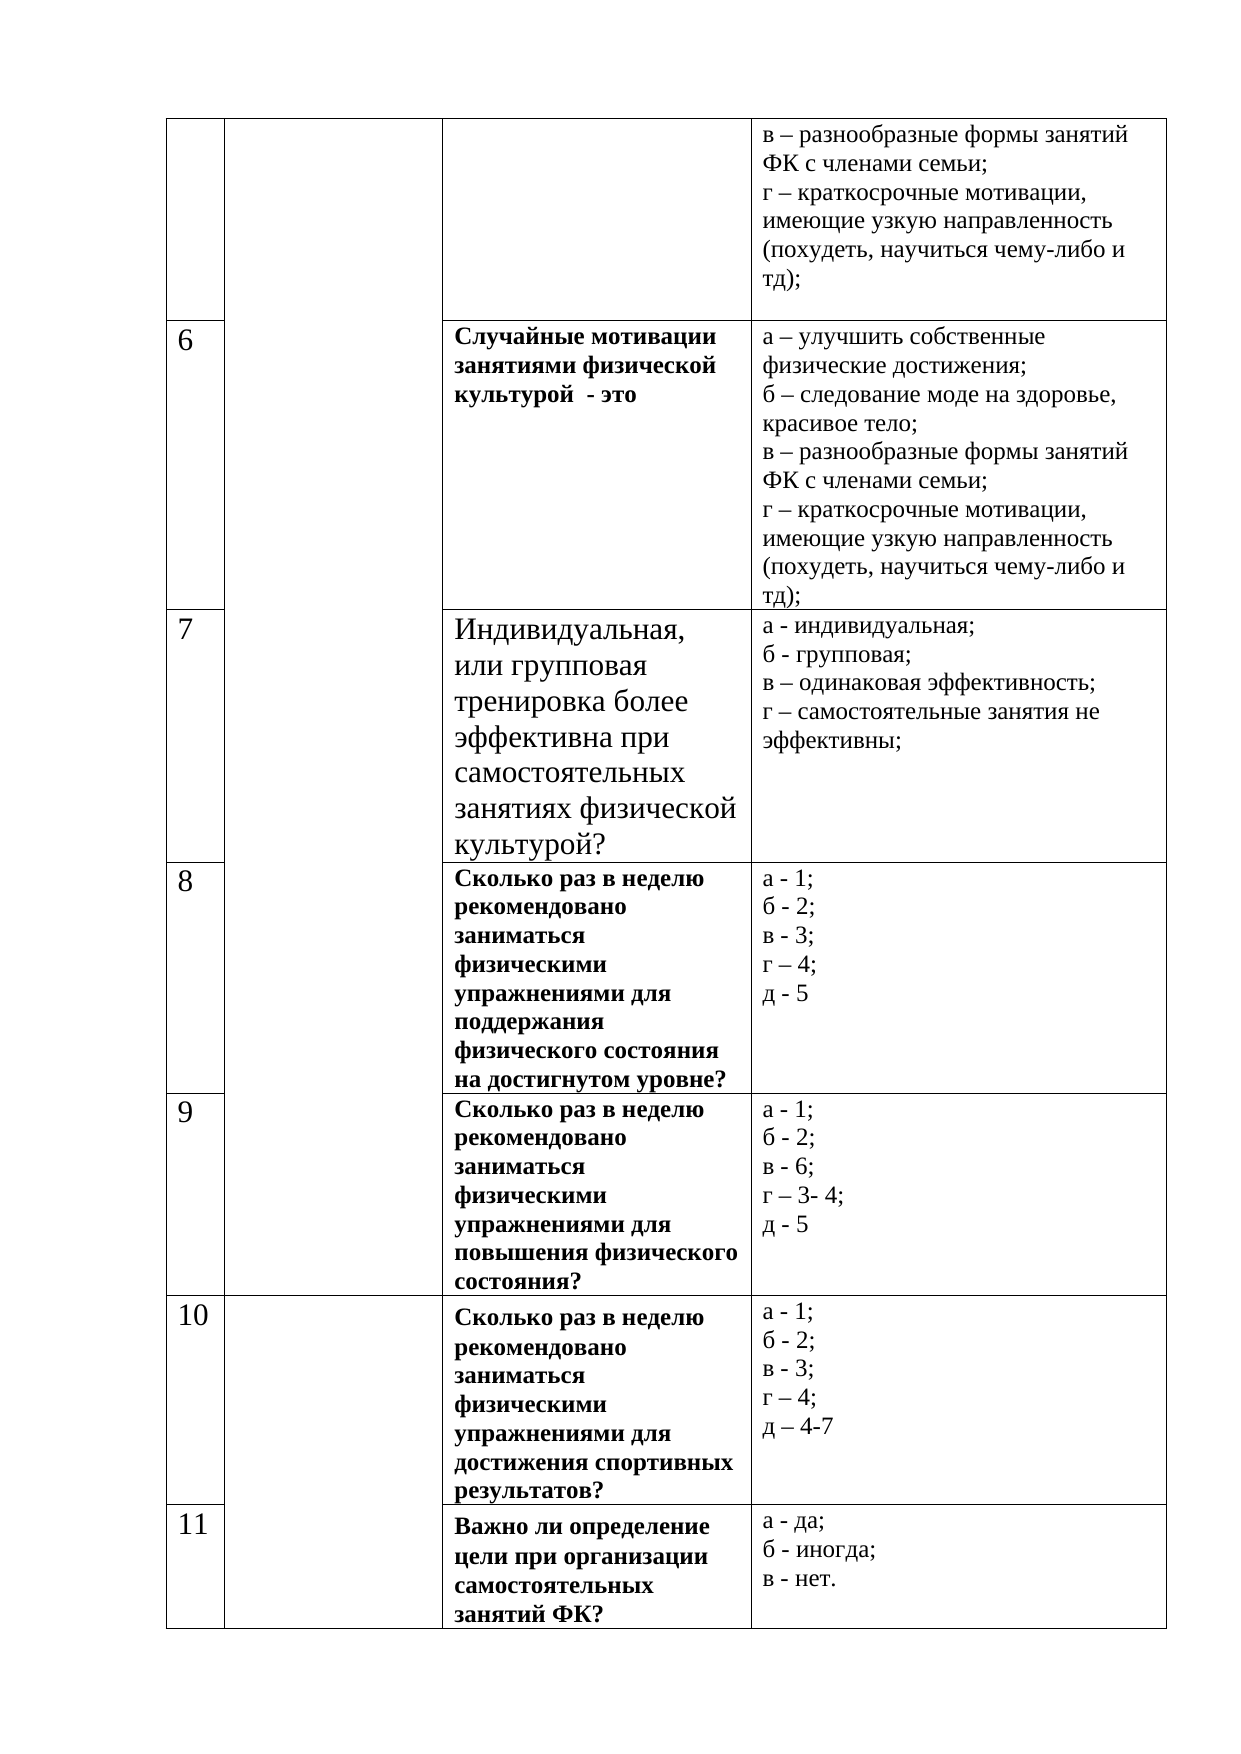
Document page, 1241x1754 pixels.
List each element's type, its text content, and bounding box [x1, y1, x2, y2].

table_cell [443, 119, 751, 320]
table_cell а - 1; б - 2; в - 3; г – 4; д - 5 [752, 863, 1166, 1093]
table_cell [225, 1296, 442, 1628]
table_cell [752, 1505, 1166, 1628]
table_cell а - индивидуальная; б - групповая; в – одинаковая эффективность; г – самостоятельные занятия не эффективны; [752, 610, 1166, 862]
table_cell Сколько раз в неделю рекомендовано заниматься физическими упражнениями для поддержания физического состояния на достигнутом уровне? [443, 863, 751, 1093]
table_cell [752, 119, 1166, 320]
table_cell а - 1; б - 2; в - 6; г – 3- 4; д - 5 [752, 1094, 1166, 1295]
table_cell Случайные мотивации занятиями физической культурой - это [443, 321, 751, 609]
table_cell 11 [167, 1505, 224, 1628]
table_cell Важно ли определение цели при организации самостоятельных занятий ФК? [443, 1505, 751, 1628]
table_cell Сколько раз в неделю рекомендовано заниматься физическими упражнениями для достижения спортивных результатов? [443, 1296, 751, 1504]
table_cell 8 [167, 863, 224, 1093]
table_cell а - 1; б - 2; в - 3; г – 4; д – 4-7 [752, 1296, 1166, 1504]
table_cell 9 [167, 1094, 224, 1295]
table_cell Сколько раз в неделю рекомендовано заниматься физическими упражнениями для повышения физического состояния? [443, 1094, 751, 1295]
table_cell 7 [167, 610, 224, 862]
table_cell Индивидуальная, или групповая тренировка более эффективна при самостоятельных занятиях физической культурой? [443, 610, 751, 862]
table_cell 6 [167, 321, 224, 609]
table_cell 10 [167, 1296, 224, 1504]
table_cell 5 [167, 119, 224, 320]
